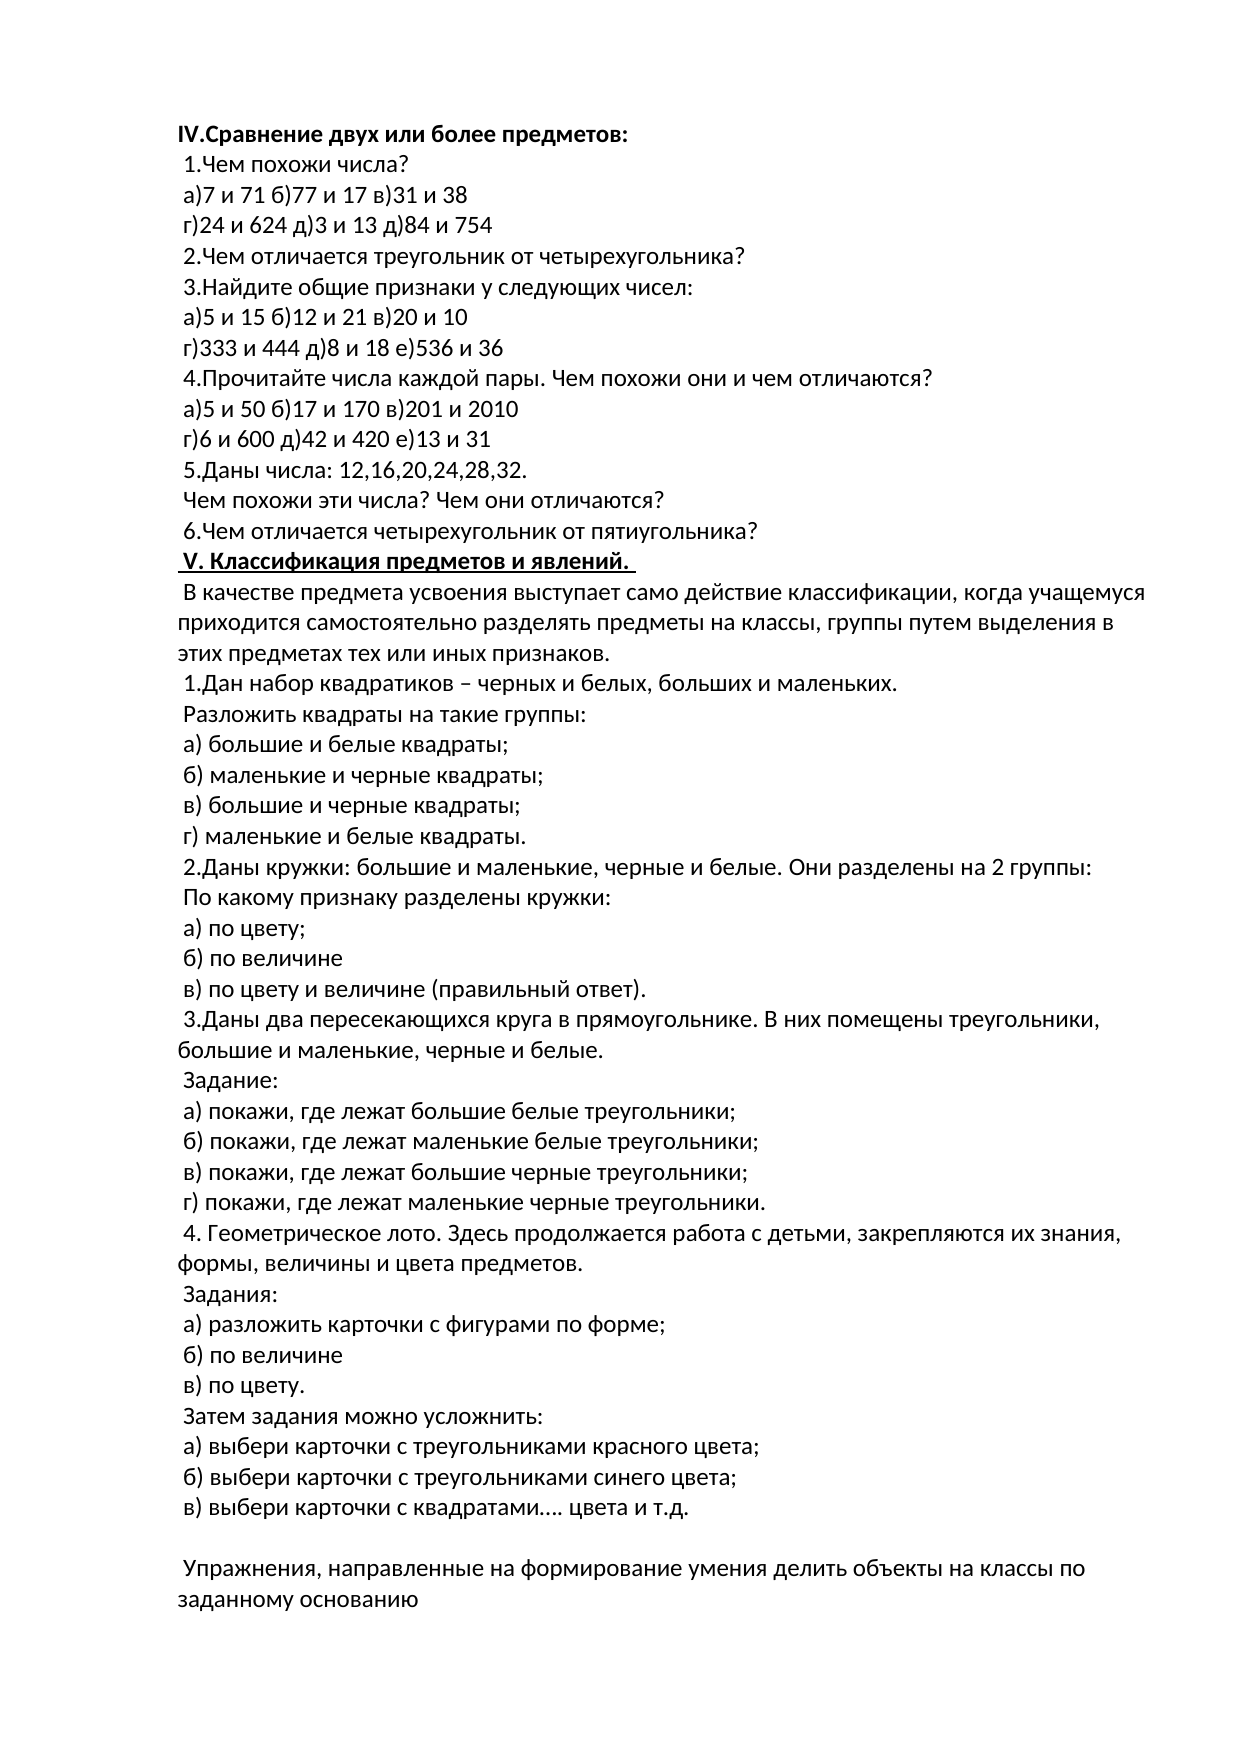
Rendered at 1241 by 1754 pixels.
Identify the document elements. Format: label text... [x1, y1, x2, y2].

text а)7 и 71 б)77 и 17 в)31 и 38 [177, 179, 1152, 210]
text в) большие и черные квадраты; [177, 789, 1152, 820]
text 2.Даны кружки: большие и маленькие, черные и белые. Они разделены на 2 группы: [177, 851, 1152, 881]
text а) покажи, где лежат большие белые треугольники; [177, 1095, 1152, 1125]
text IV.Сравнение двух или более предметов: [177, 118, 1152, 149]
text б) выбери карточки с треугольниками синего цвета; [177, 1461, 1152, 1492]
text г)333 и 444 д)8 и 18 е)536 и 36 [177, 332, 1152, 362]
text Затем задания можно усложнить: [177, 1400, 1152, 1431]
text 4.Прочитайте числа каждой пары. Чем похожи они и чем отличаются? [177, 362, 1152, 393]
text в) выбери карточки с квадратами…. цвета и т.д. [177, 1492, 1152, 1522]
text а)5 и 50 б)17 и 170 в)201 и 2010 [177, 393, 1152, 423]
text Задание: [177, 1064, 1152, 1095]
text По какому признаку разделены кружки: [177, 881, 1152, 912]
text V. Классификация предметов и явлений. [177, 545, 1152, 576]
text г) маленькие и белые квадраты. [177, 820, 1152, 851]
text г)24 и 624 д)3 и 13 д)84 и 754 [177, 210, 1152, 240]
text в) по цвету и величине (правильный ответ). [177, 973, 1152, 1003]
text б) по величине [177, 1339, 1152, 1369]
text В качестве предмета усвоения выступает само действие классификации, когда учащемуся приходится самостоятельно разделять предметы на классы, группы путем выделения в этих предметах тех или иных признаков. [177, 576, 1152, 667]
text в) по цвету. [177, 1369, 1152, 1400]
text 6.Чем отличается четырехугольник от пятиугольника? [177, 515, 1152, 545]
text б) покажи, где лежат маленькие белые треугольники; [177, 1125, 1152, 1156]
text а) по цвету; [177, 912, 1152, 942]
text г)6 и 600 д)42 и 420 е)13 и 31 [177, 423, 1152, 454]
text 3.Найдите общие признаки у следующих чисел: [177, 271, 1152, 301]
text 4. Геометрическое лото. Здесь продолжается работа с детьми, закрепляются их знания, формы, величины и цвета предметов. [177, 1217, 1152, 1278]
text а) разложить карточки с фигурами по форме; [177, 1308, 1152, 1339]
text г) покажи, где лежат маленькие черные треугольники. [177, 1186, 1152, 1217]
text а)5 и 15 б)12 и 21 в)20 и 10 [177, 301, 1152, 332]
text Чем похожи эти числа? Чем они отличаются? [177, 484, 1152, 515]
text б) по величине [177, 942, 1152, 973]
text 2.Чем отличается треугольник от четырехугольника? [177, 240, 1152, 271]
text в) покажи, где лежат большие черные треугольники; [177, 1156, 1152, 1186]
text Упражнения, направленные на формирование умения делить объекты на классы по заданному основанию [177, 1553, 1152, 1614]
text б) маленькие и черные квадраты; [177, 759, 1152, 789]
text 1.Чем похожи числа? [177, 149, 1152, 179]
text 1.Дан набор квадратиков – черных и белых, больших и маленьких. [177, 667, 1152, 698]
text а) большие и белые квадраты; [177, 728, 1152, 759]
text Задания: [177, 1278, 1152, 1308]
text 3.Даны два пересекающихся круга в прямоугольнике. В них помещены треугольники, большие и маленькие, черные и белые. [177, 1003, 1152, 1064]
text Разложить квадраты на такие группы: [177, 698, 1152, 728]
text а) выбери карточки с треугольниками красного цвета; [177, 1431, 1152, 1461]
text 5.Даны числа: 12,16,20,24,28,32. [177, 454, 1152, 484]
